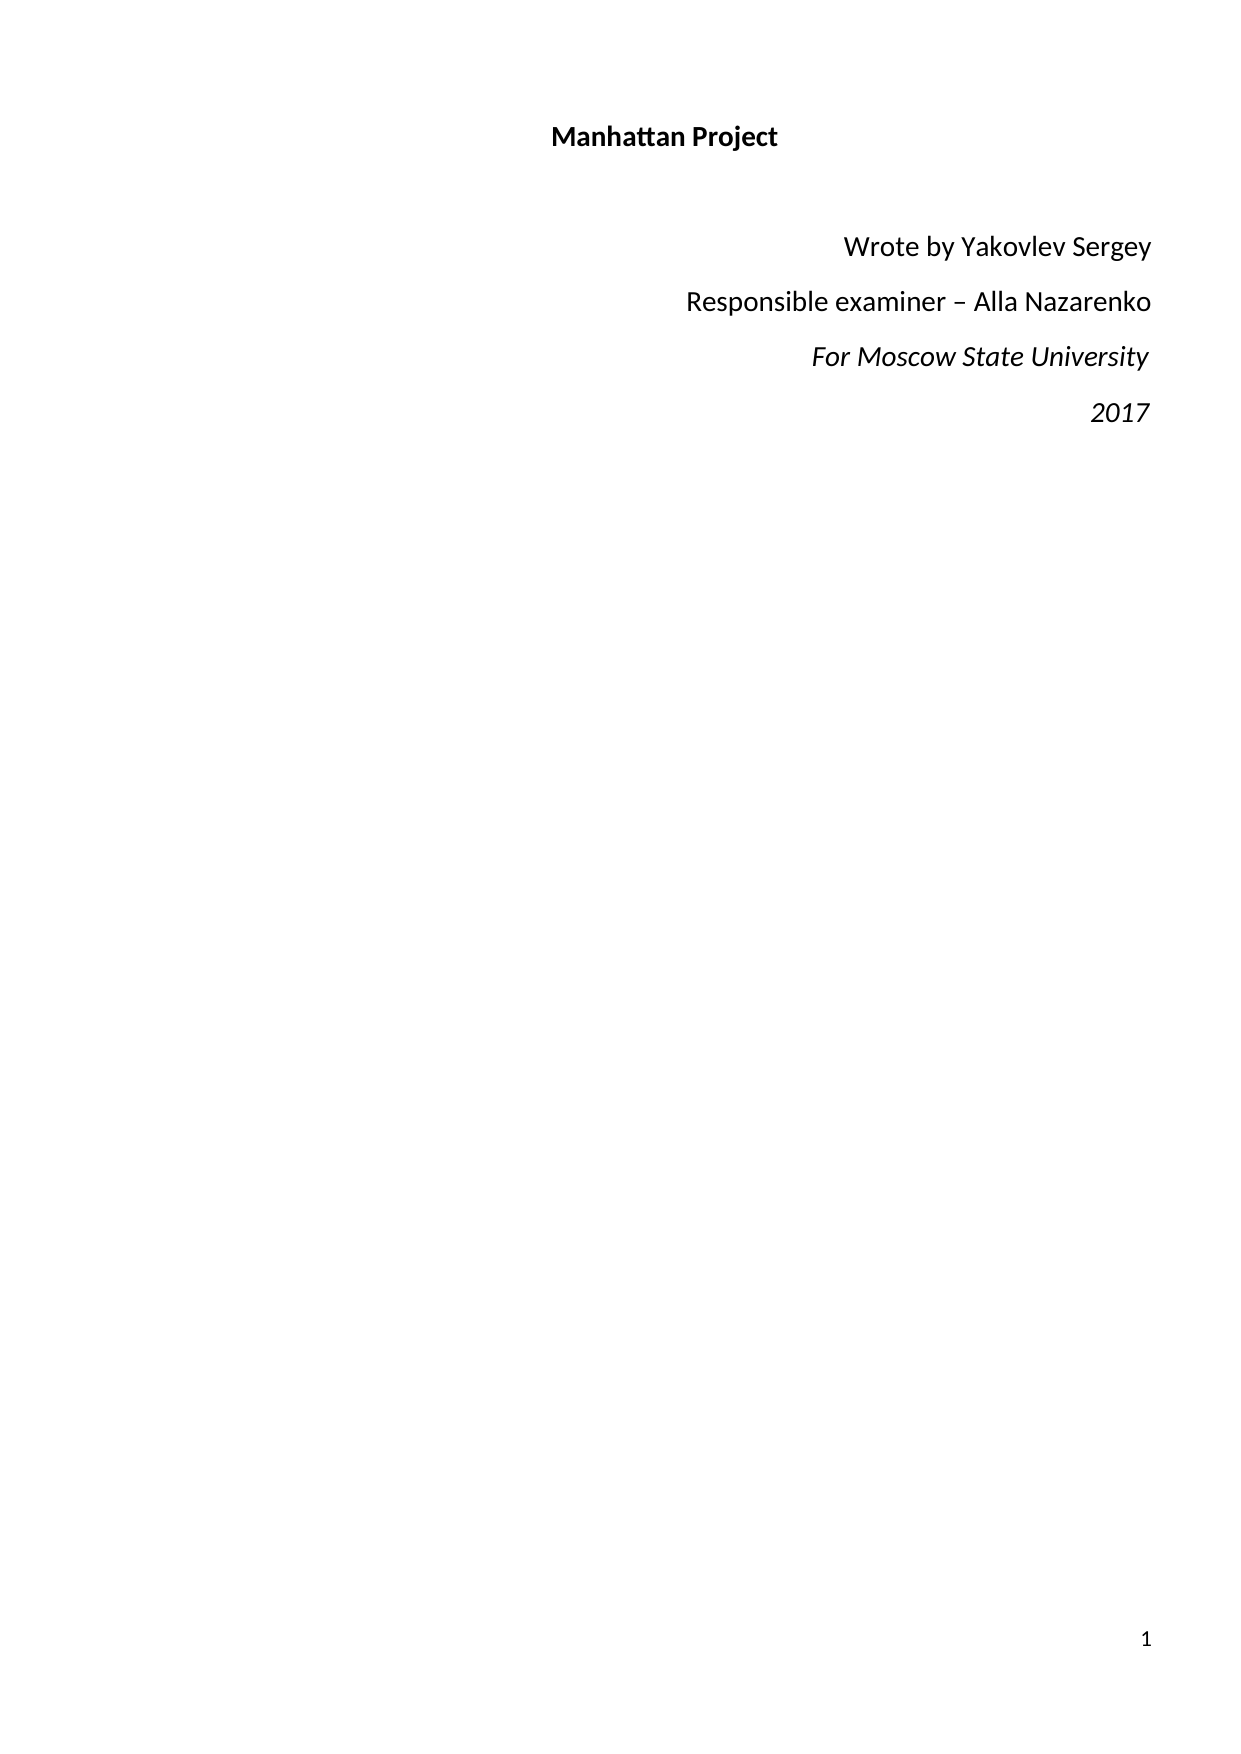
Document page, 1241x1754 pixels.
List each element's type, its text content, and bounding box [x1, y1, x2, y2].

text Wrote by Yakovlev Sergey [177, 228, 1152, 264]
text 2017 [177, 394, 1152, 429]
text Manhattan Project [177, 118, 1152, 154]
text Responsible examiner – Alla Nazarenko [177, 283, 1152, 319]
text For Moscow State University [177, 338, 1152, 374]
